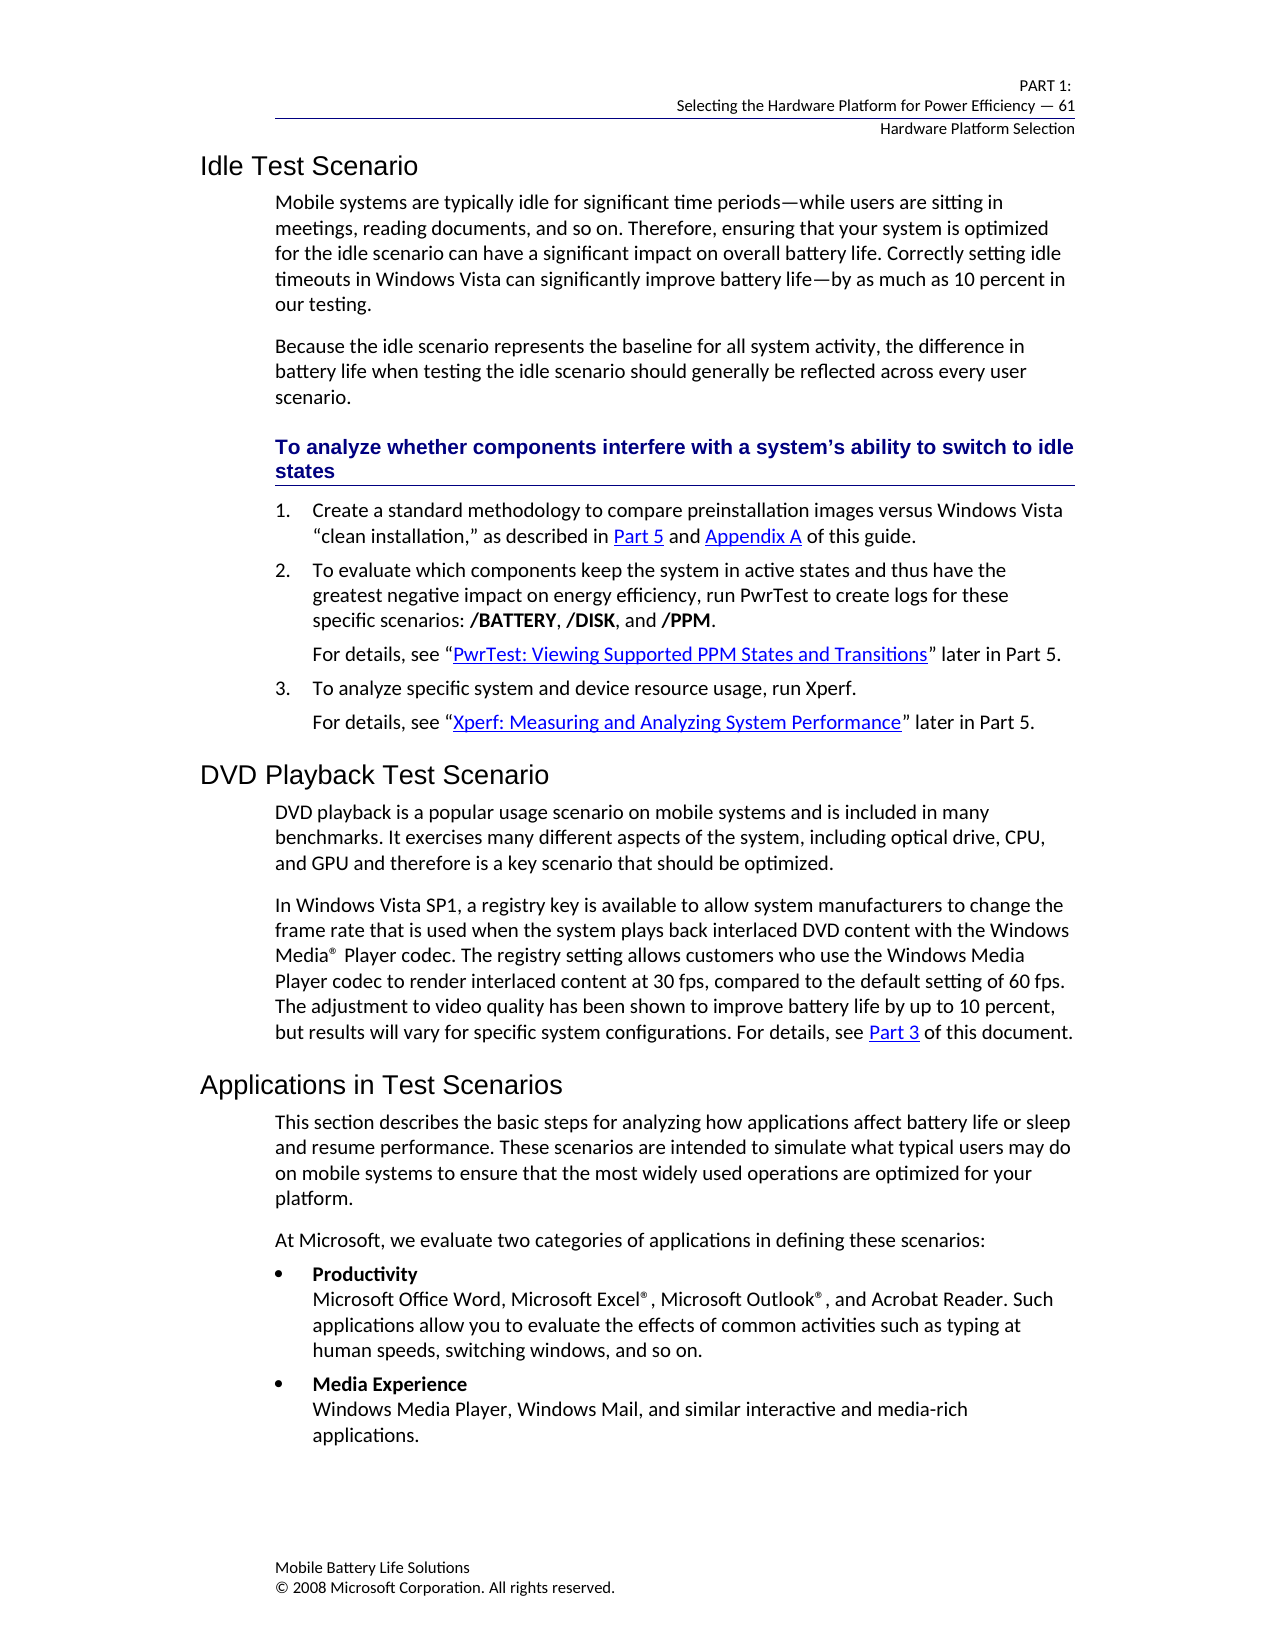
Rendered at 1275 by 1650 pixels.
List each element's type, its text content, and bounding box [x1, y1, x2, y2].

text For details, see “Xperf: Measuring and Analyzing System Performance” later in Part 5. [312, 709, 1075, 734]
subtitle Applications in Test Scenarios [200, 1069, 1075, 1101]
list Productivity Microsoft Office Word, Microsoft Excel®, Microsoft Outlook®, and Acrobat Reader. Such applications allow you to evaluate the effects of common activities such as typing at human speeds, switching windows, and so on. [275, 1261, 1075, 1363]
text To analyze whether components interfere with a system’s ability to switch to idle states [275, 434, 1075, 485]
list 1. Create a standard methodology to compare preinstallation images versus Windows Vista “clean installation,” as described in Part 5 and Appendix A of this guide. [275, 498, 1075, 548]
text This section describes the basic steps for analyzing how applications affect battery life or sleep and resume performance. These scenarios are intended to simulate what typical users may do on mobile systems to ensure that the most widely used operations are optimized for your platform. [275, 1109, 1075, 1211]
list 2. To evaluate which components keep the system in active states and thus have the greatest negative impact on energy efficiency, run PwrTest to create logs for these specific scenarios: /BATTERY, /DISK, and /PPM. [275, 557, 1075, 633]
subtitle DVD Playback Test Scenario [200, 759, 1075, 791]
text DVD playback is a popular usage scenario on mobile systems and is included in many benchmarks. It exercises many different aspects of the system, including optical drive, CPU, and GPU and therefore is a key scenario that should be optimized. [275, 799, 1075, 875]
text At Microsoft, we evaluate two categories of applications in defining these scenarios: [275, 1227, 1075, 1253]
text Mobile systems are typically idle for significant time periods—while users are sitting in meetings, reading documents, and so on. Therefore, ensuring that your system is optimized for the idle scenario can have a significant impact on overall battery life. Correctly setting idle timeouts in Windows Vista can significantly improve battery life—by as much as 10 percent in our testing. [275, 189, 1075, 317]
text In Windows Vista SP1, a registry key is available to allow system manufacturers to change the frame rate that is used when the system plays back interlaced DVD content with the Windows Media® Player codec. The registry setting allows customers who use the Windows Media Player codec to render interlaced content at 30 fps, compared to the default setting of 60 fps. The adjustment to video quality has been shown to improve battery life by up to 10 percent, but results will vary for specific system configurations. For details, see Part 3 of this document. [275, 892, 1075, 1044]
text For details, see “PwrTest: Viewing Supported PPM States and Transitions” later in Part 5. [312, 641, 1075, 667]
list 3. To analyze specific system and device resource usage, run Xperf. [275, 675, 1075, 701]
text Because the idle scenario represents the baseline for all system activity, the difference in battery life when testing the idle scenario should generally be reflected across every user scenario. [275, 333, 1075, 409]
list Media Experience Windows Media Player, Windows Mail, and similar interactive and media-rich applications. [275, 1371, 1075, 1447]
subtitle Idle Test Scenario [200, 150, 1075, 181]
